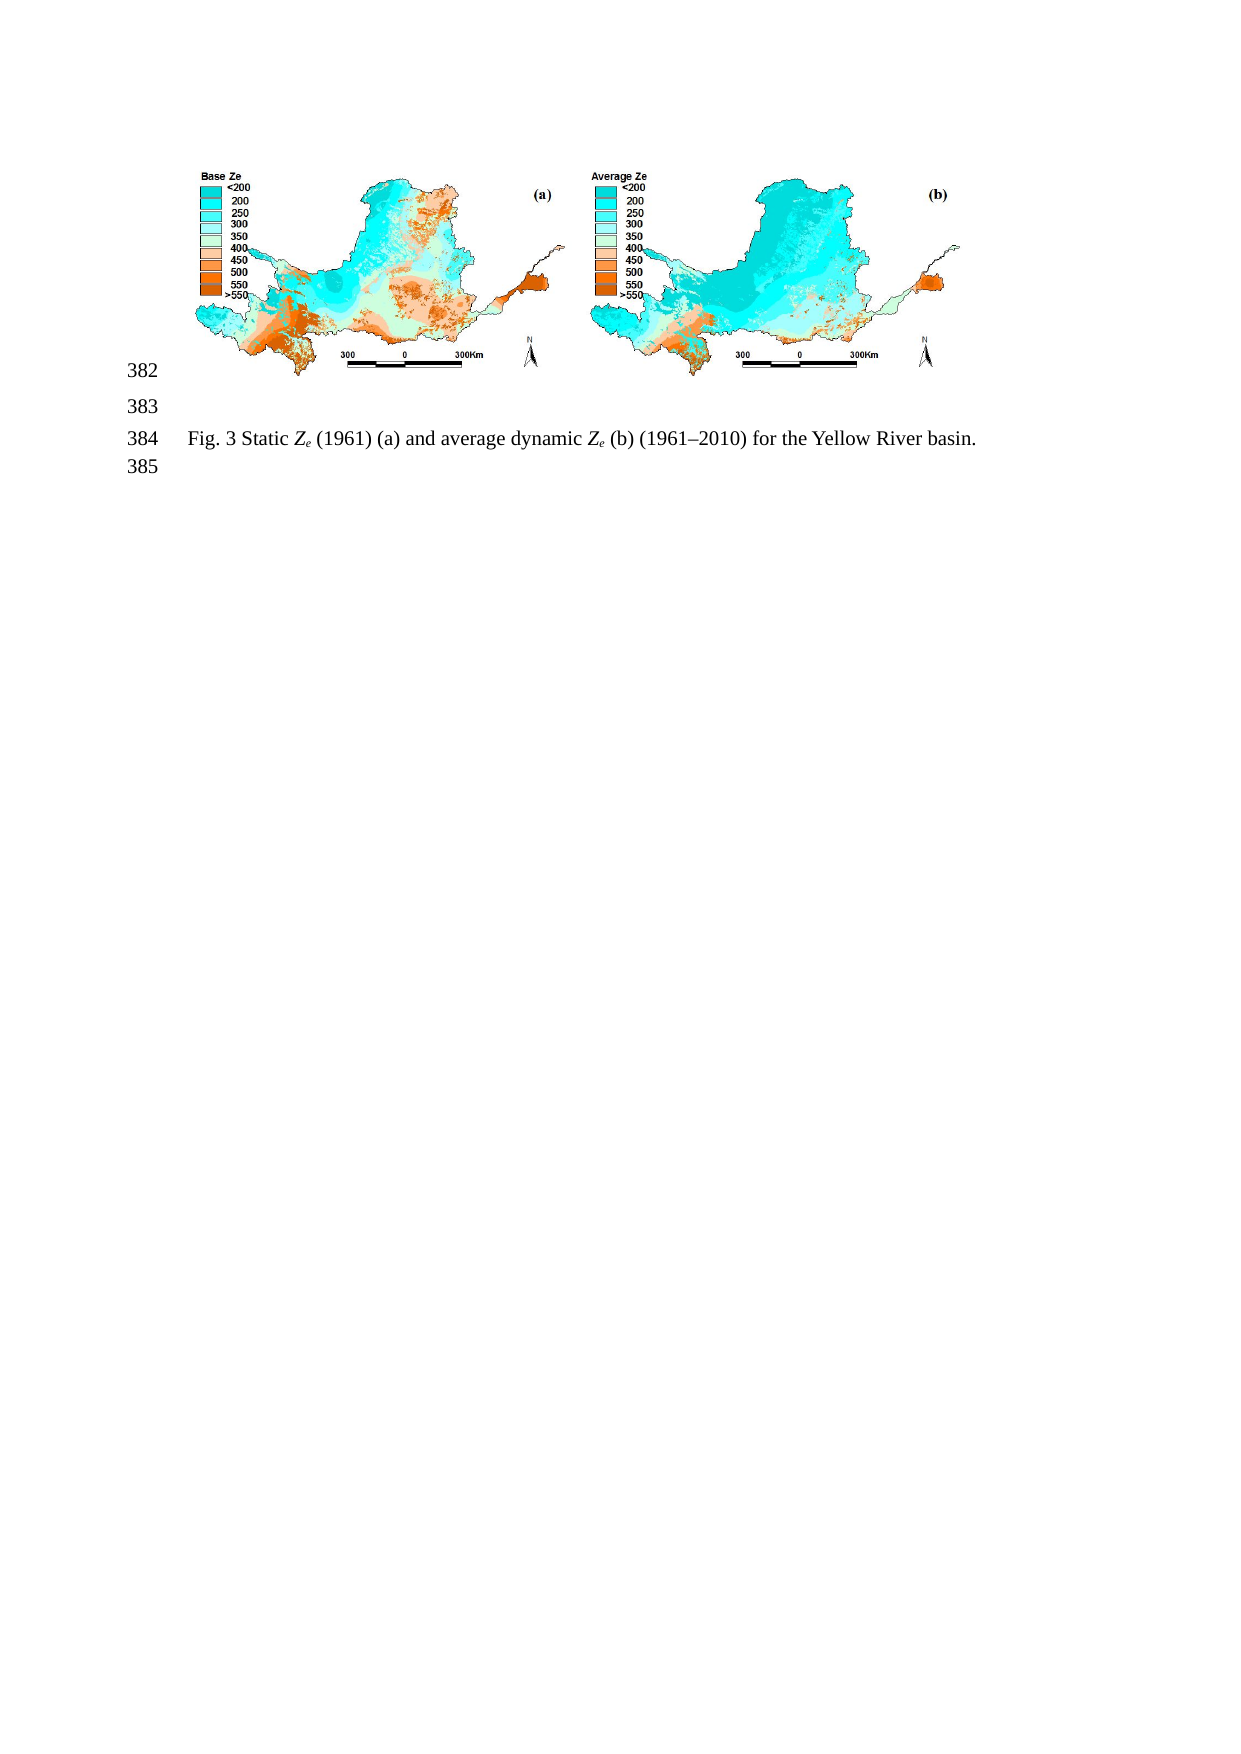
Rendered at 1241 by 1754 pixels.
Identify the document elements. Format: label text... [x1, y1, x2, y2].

picture [187, 161, 978, 377]
text Fig. 3 Static Ze (1961) (a) and average dynamic Ze (b) (1961–2010) for the Yellow River basin. [187, 422, 1053, 454]
